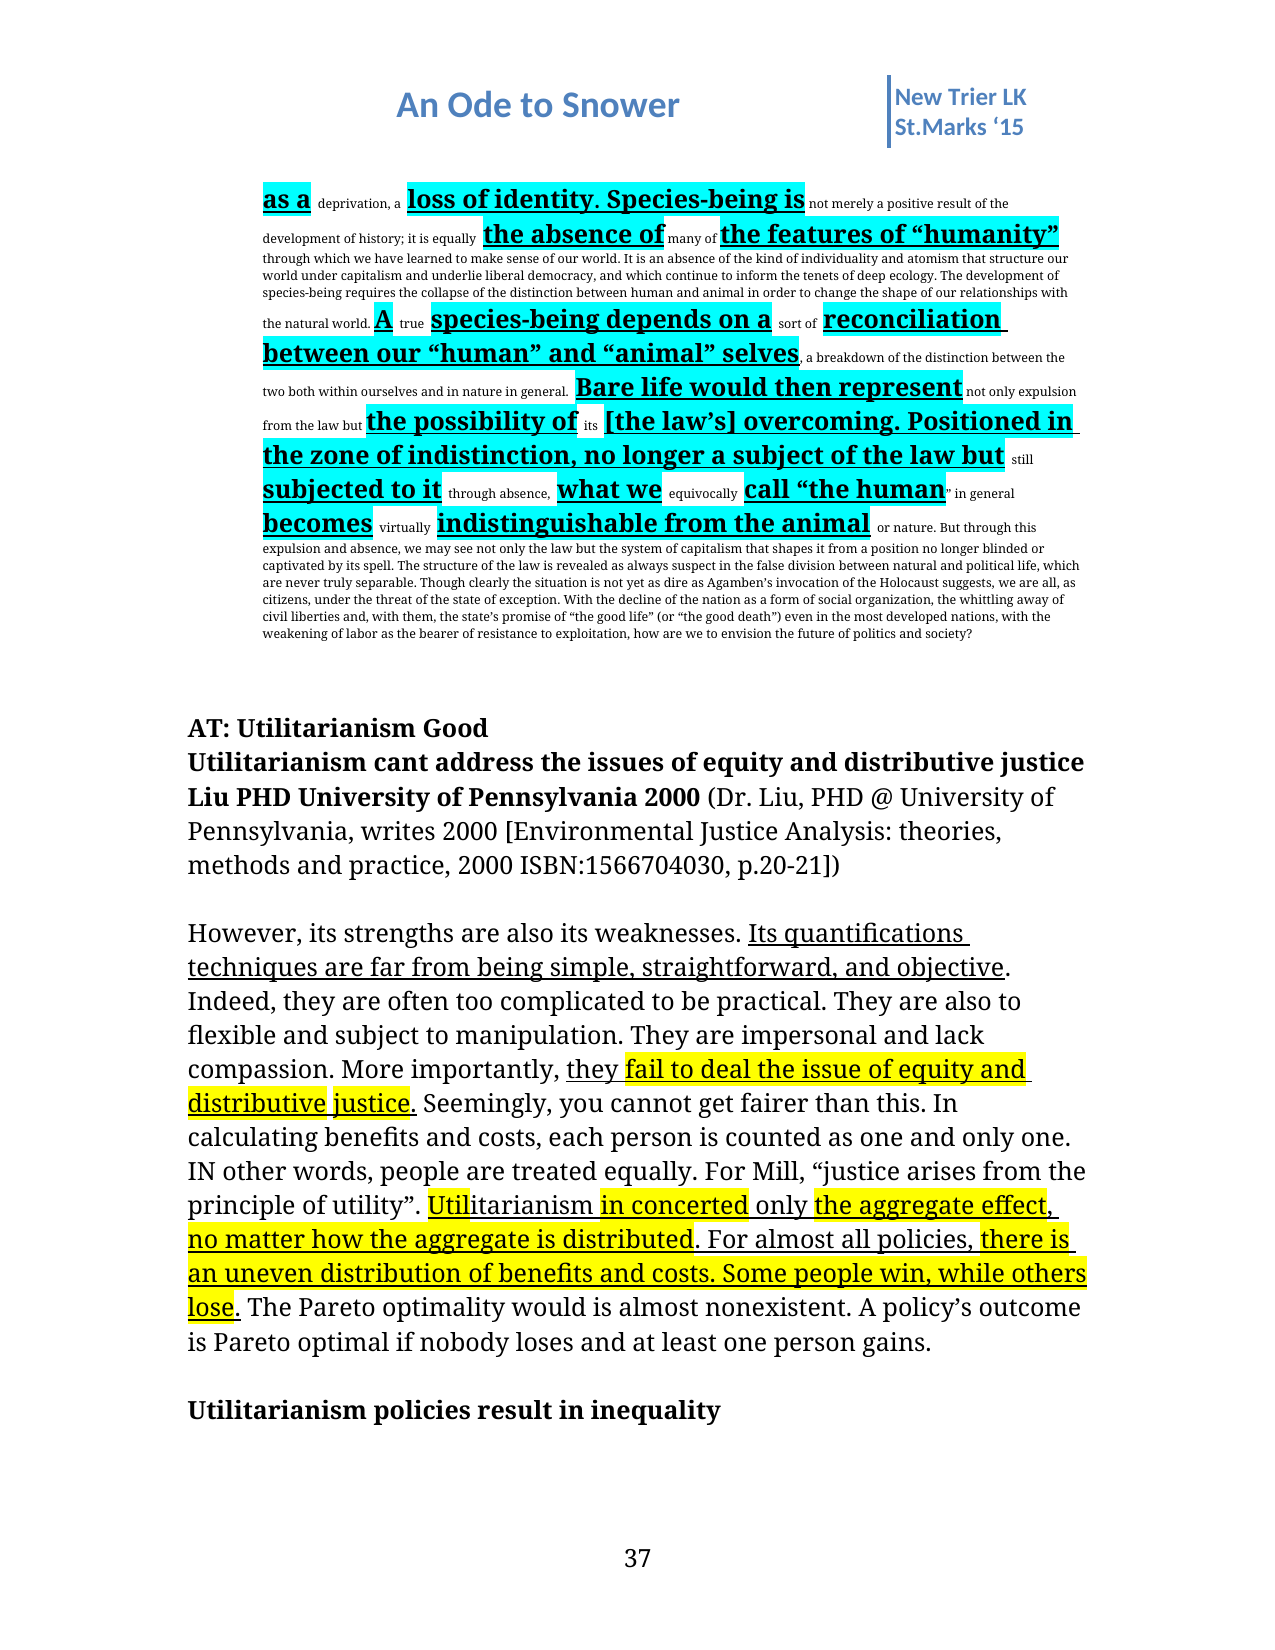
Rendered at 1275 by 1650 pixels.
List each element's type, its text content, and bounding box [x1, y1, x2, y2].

text However, its strengths are also its weaknesses. Its quantifications techniques are far from being simple, straightforward, and objective. Indeed, they are often too complicated to be practical. They are also to flexible and subject to manipulation. They are impersonal and lack compassion. More importantly, they fail to deal the issue of equity and distributive justice. Seemingly, you cannot get fairer than this. In calculating benefits and costs, each person is counted as one and only one. IN other words, people are treated equally. For Mill, “justice arises from the principle of utility”. Utilitarianism in concerted only the aggregate effect, no matter how the aggregate is distributed. For almost all policies, there is an uneven distribution of benefits and costs. Some people win, while others lose. The Pareto optimality would is almost nonexistent. A policy’s outcome is Pareto optimal if nobody loses and at least one person gains. [187, 915, 1087, 1256]
subtitle Utilitarianism policies result in inequality [187, 1392, 1087, 1427]
text Liu PHD University of Pennsylvania 2000 (Dr. Liu, PHD @ University of Pennsylvania, writes 2000 [Environmental Justice Analysis: theories, methods and practice, 2000 ISBN:1566704030, p.20-21]) [187, 779, 1087, 881]
subtitle Utilitarianism cant address the issues of equity and distributive justice [187, 745, 1087, 779]
subtitle AT: Utilitarianism Good [187, 711, 1087, 745]
text However, its strengths are also its weaknesses. Its quantifications techniques are far from being simple, straightforward, and objective. Indeed, they are often too complicated to be practical. They are also to flexible and subject to manipulation. They are impersonal and lack compassion. More importantly, they fail to deal the issue of equity and distributive justice. Seemingly, you cannot get fairer than this. In calculating benefits and costs, each person is counted as one and only one. IN other words, people are treated equally. For Mill, “justice arises from the principle of utility”. Utilitarianism in concerted only the aggregate effect, no matter how the aggregate is distributed. For almost all policies, there is an uneven distribution of benefits and costs. Some people win, while others lose. The Pareto optimality would is almost nonexistent. A policy’s outcome is Pareto optimal if nobody loses and at least one person gains. [187, 1290, 1087, 1358]
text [262, 182, 1087, 642]
